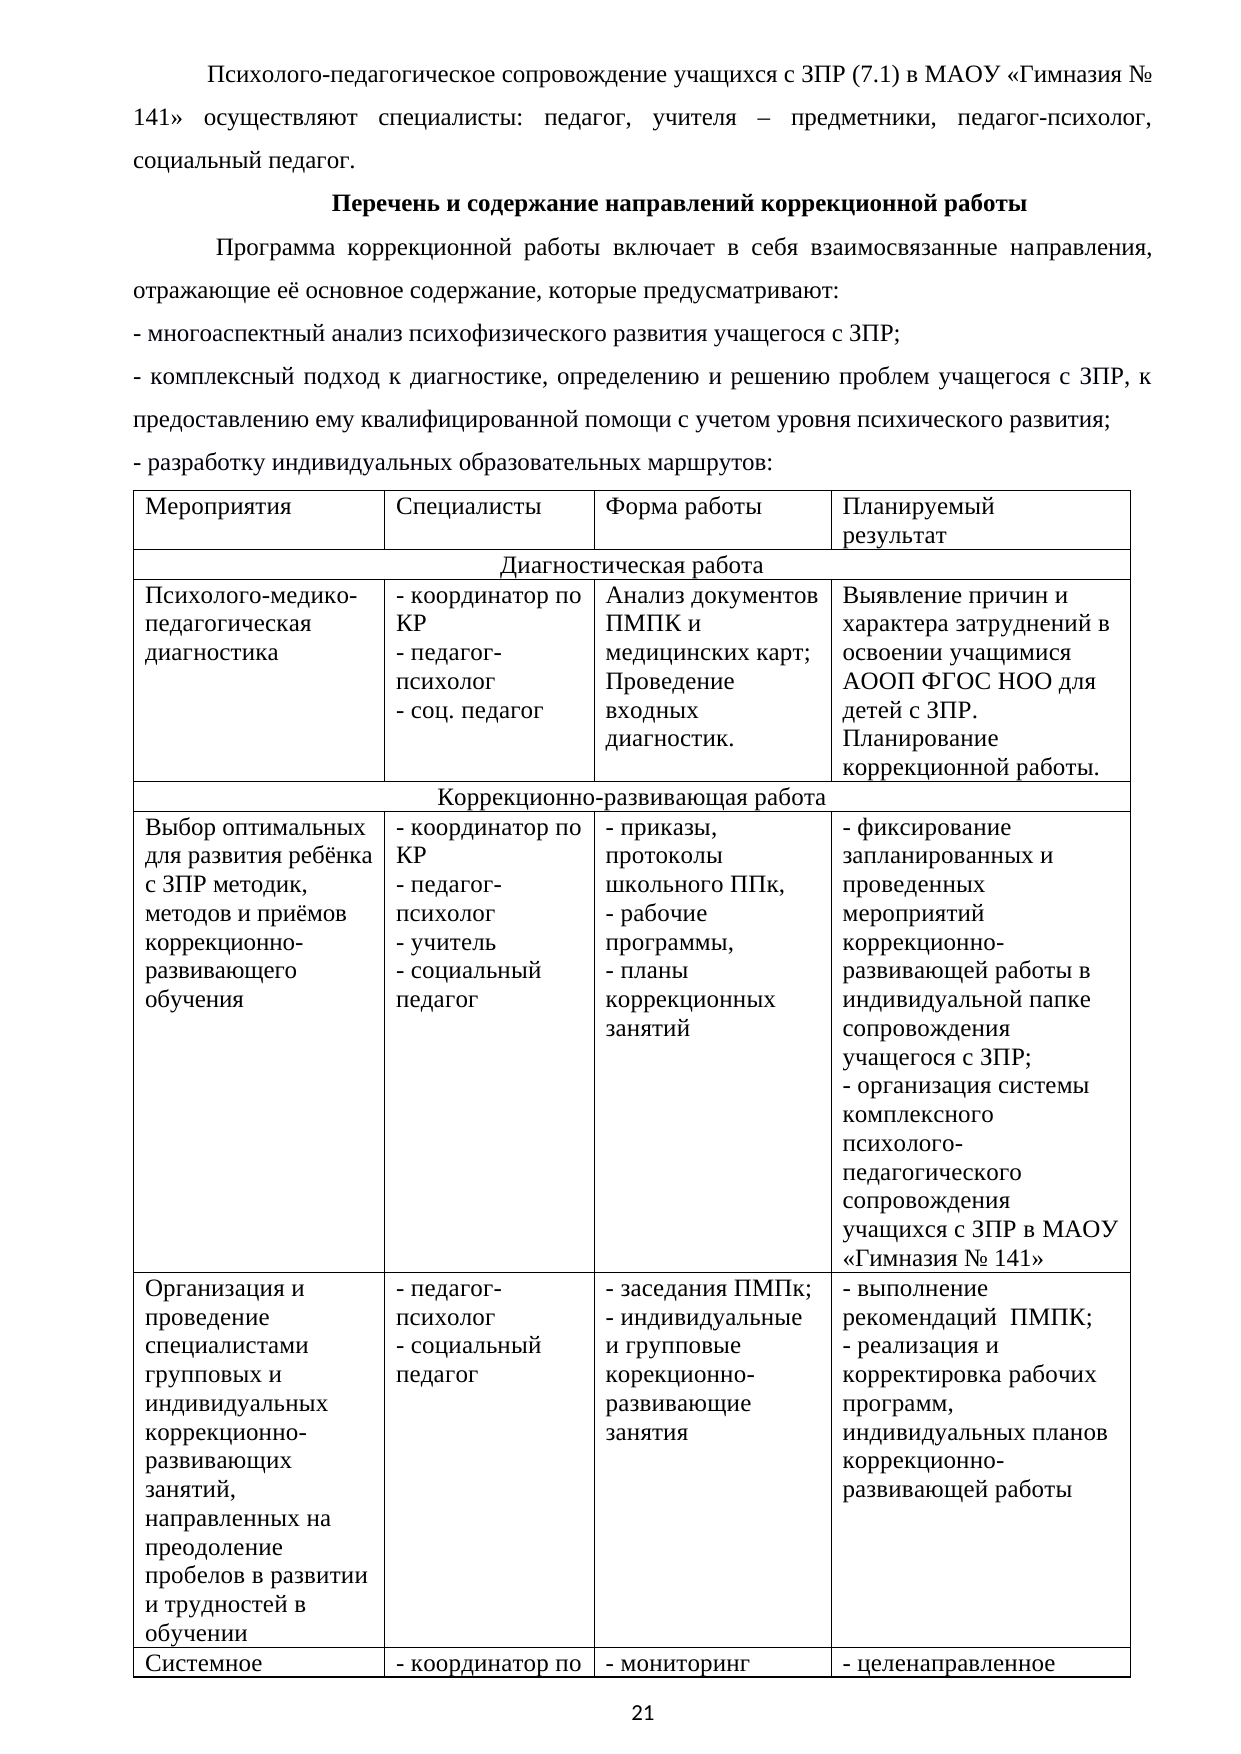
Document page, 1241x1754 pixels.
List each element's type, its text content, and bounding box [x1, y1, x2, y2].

table_header Форма работы [595, 491, 831, 549]
table_cell Выявление причин и характера затруднений в освоении учащимися АООП ФГОС НОО для детей с ЗПР. Планирование коррекционной работы. [832, 580, 1130, 781]
text - разработку индивидуальных образовательных маршрутов: [133, 447, 1152, 476]
table_header Мероприятия [134, 491, 384, 549]
table_cell Психолого-медико-педагогическая диагностика [134, 580, 384, 781]
text Перечень и содержание направлений коррекционной работы [133, 188, 1152, 217]
table_cell - выполнение рекомендаций ПМПК; - реализация и корректировка рабочих программ, индивидуальных планов коррекционно-развивающей работы [832, 1273, 1130, 1647]
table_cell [385, 1648, 594, 1676]
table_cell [832, 1648, 1130, 1676]
text Программа коррекционной работы включает в себя взаимосвязанные направления, отражающие её основное содержание, которые предусматривают: [133, 232, 1152, 303]
table_cell - фиксирование запланированных и проведенных мероприятий коррекционно-развивающей работы в индивидуальной папке сопровождения учащегося с ЗПР; - организация системы комплексного психолого-педагогического сопровождения учащихся с ЗПР в МАОУ «Гимназия № 141» [832, 812, 1130, 1272]
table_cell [595, 1648, 831, 1676]
table_cell Коррекционно-развивающая работа [134, 782, 1130, 811]
table_cell - педагог-психолог - социальный педагог [385, 1273, 594, 1647]
table_cell Выбор оптимальных для развития ребёнка с ЗПР методик, методов и приёмов коррекционно-развивающего обучения [134, 812, 384, 1272]
text Психолого-педагогическое сопровождение учащихся с ЗПР (7.1) в МАОУ «Гимназия № 141» осуществляют специалисты: педагог, учителя – предметники, педагог-психолог, социальный педагог. [133, 59, 1152, 174]
table_cell - координатор по КР - педагог-психолог - соц. педагог [385, 580, 594, 781]
table_cell - заседания ПМПк; - индивидуальные и групповые корекционно-развивающие занятия [595, 1273, 831, 1647]
table_cell Анализ документов ПМПК и медицинских карт; Проведение входных диагностик. [595, 580, 831, 781]
text - комплексный подход к диагностике, определению и решению проблем учащегося с ЗПР, к предоставлению ему квалифицированной помощи с учетом уровня психического развития; [133, 361, 1152, 433]
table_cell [134, 1648, 384, 1676]
table_cell Диагностическая работа [134, 550, 1130, 579]
table_cell - координатор по КР - педагог-психолог - учитель - социальный педагог [385, 812, 594, 1272]
table_header Специалисты [385, 491, 594, 549]
text - многоаспектный анализ психофизического развития учащегося с ЗПР; [133, 318, 1152, 347]
table_cell - приказы, протоколы школьного ППк, - рабочие программы, - планы коррекционных занятий [595, 812, 831, 1272]
table_cell Организация и проведение специалистами групповых и индивидуальных коррекционно-развивающих занятий, направленных на преодоление пробелов в развитии и трудностей в обучении [134, 1273, 384, 1647]
table_header Планируемый результат [832, 491, 1130, 549]
